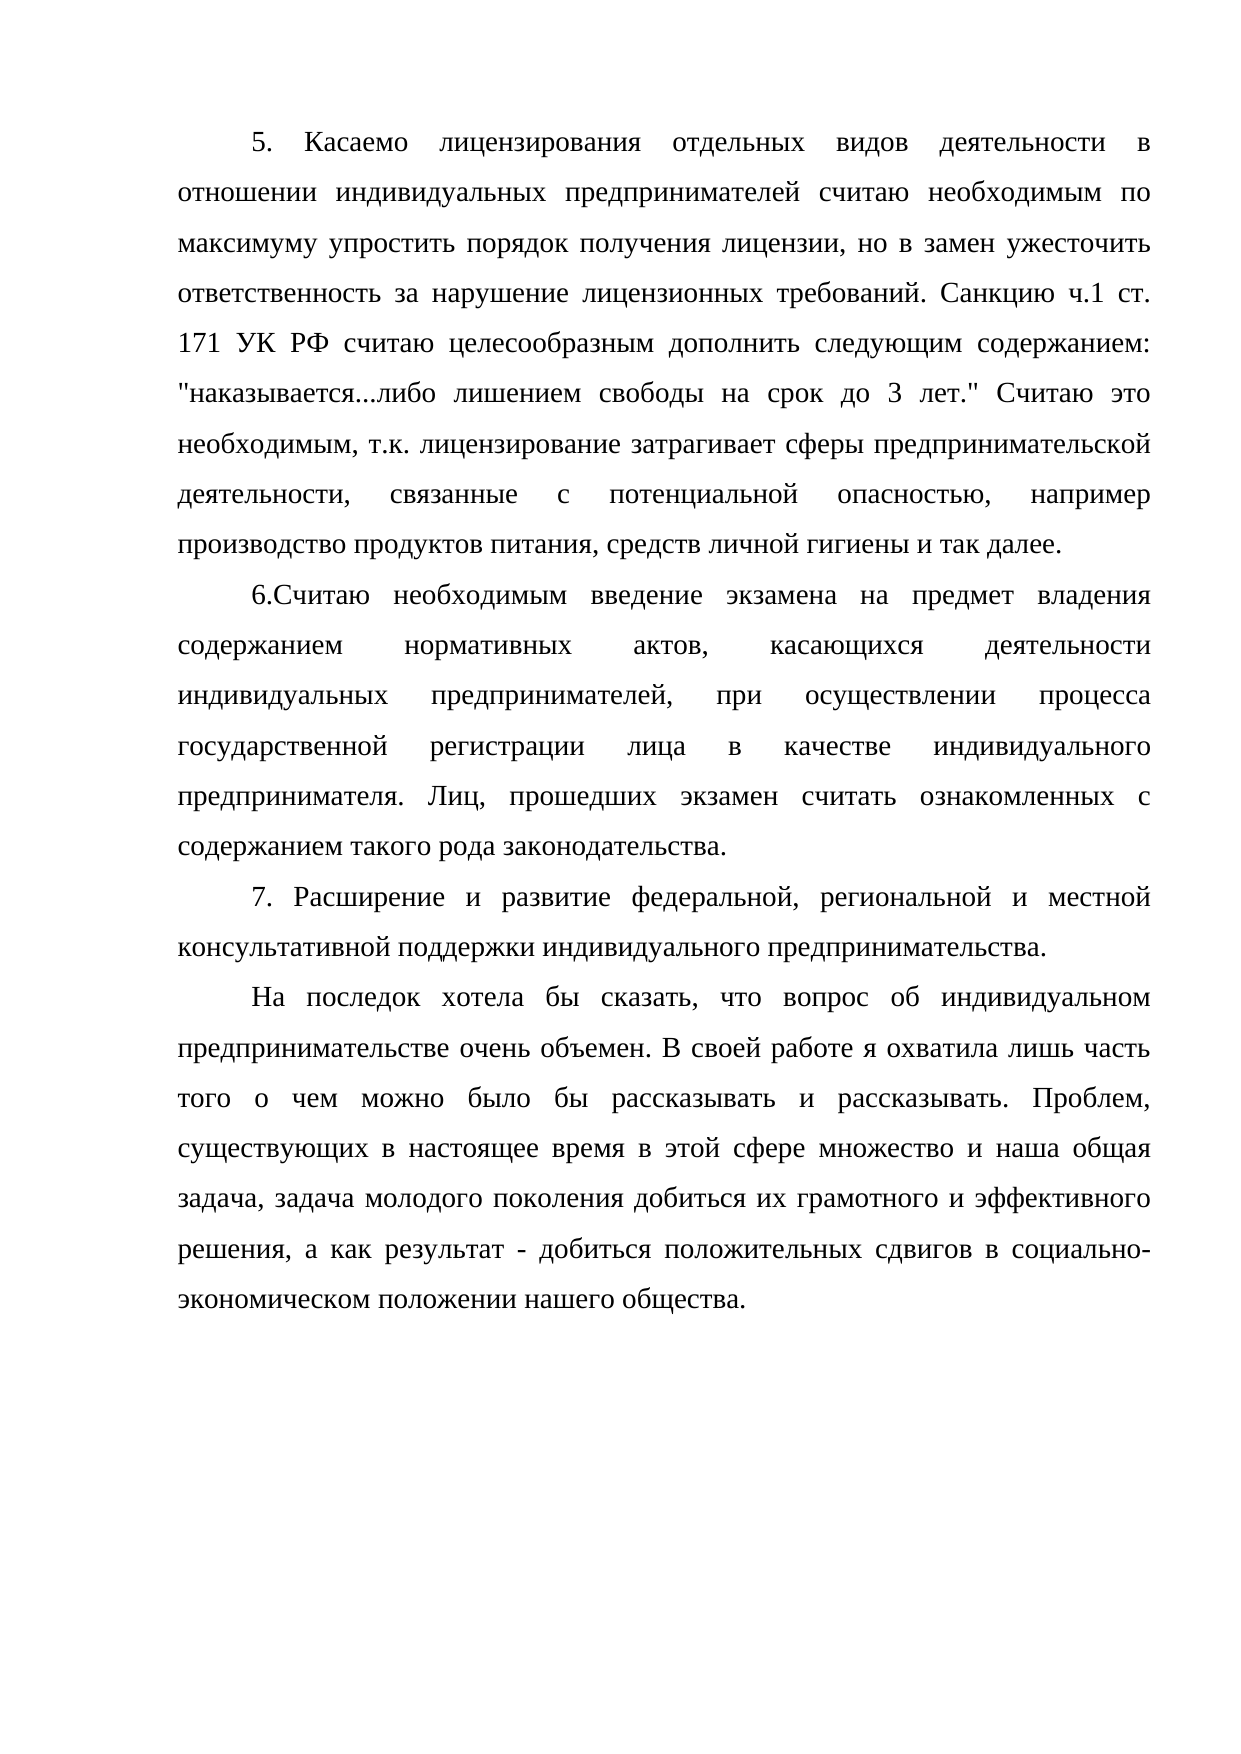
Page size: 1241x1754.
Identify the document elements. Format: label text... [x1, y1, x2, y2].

text 6.Считаю необходимым введение экзамена на предмет владения содержанием нормативных актов, касающихся деятельности индивидуальных предпринимателей, при осуществлении процесса государственной регистрации лица в качестве индивидуального предпринимателя. Лиц, прошедших экзамен считать ознакомленных с содержанием такого рода законодательства. [177, 577, 1152, 862]
text 5. Касаемо лицензирования отдельных видов деятельности в отношении индивидуальных предпринимателей считаю необходимым по максимуму упростить порядок получения лицензии, но в замен ужесточить ответственность за нарушение лицензионных требований. Санкцию ч.1 ст. 171 УК РФ считаю целесообразным дополнить следующим содержанием: "наказывается...либо лишением свободы на срок до 3 лет." Считаю это необходимым, т.к. лицензирование затрагивает сферы предпринимательской деятельности, связанные с потенциальной опасностью, например производство продуктов питания, средств личной гигиены и так далее. [177, 124, 1152, 560]
text На последок хотела бы сказать, что вопрос об индивидуальном предпринимательстве очень объемен. В своей работе я охватила лишь часть того о чем можно было бы рассказывать и рассказывать. Проблем, существующих в настоящее время в этой сфере множество и наша общая задача, задача молодого поколения добиться их грамотного и эффективного решения, а как результат - добиться положительных сдвигов в социально-экономическом положении нашего общества. [177, 979, 1152, 1315]
text 7. Расширение и развитие федеральной, региональной и местной консультативной поддержки индивидуального предпринимательства. [177, 879, 1152, 963]
